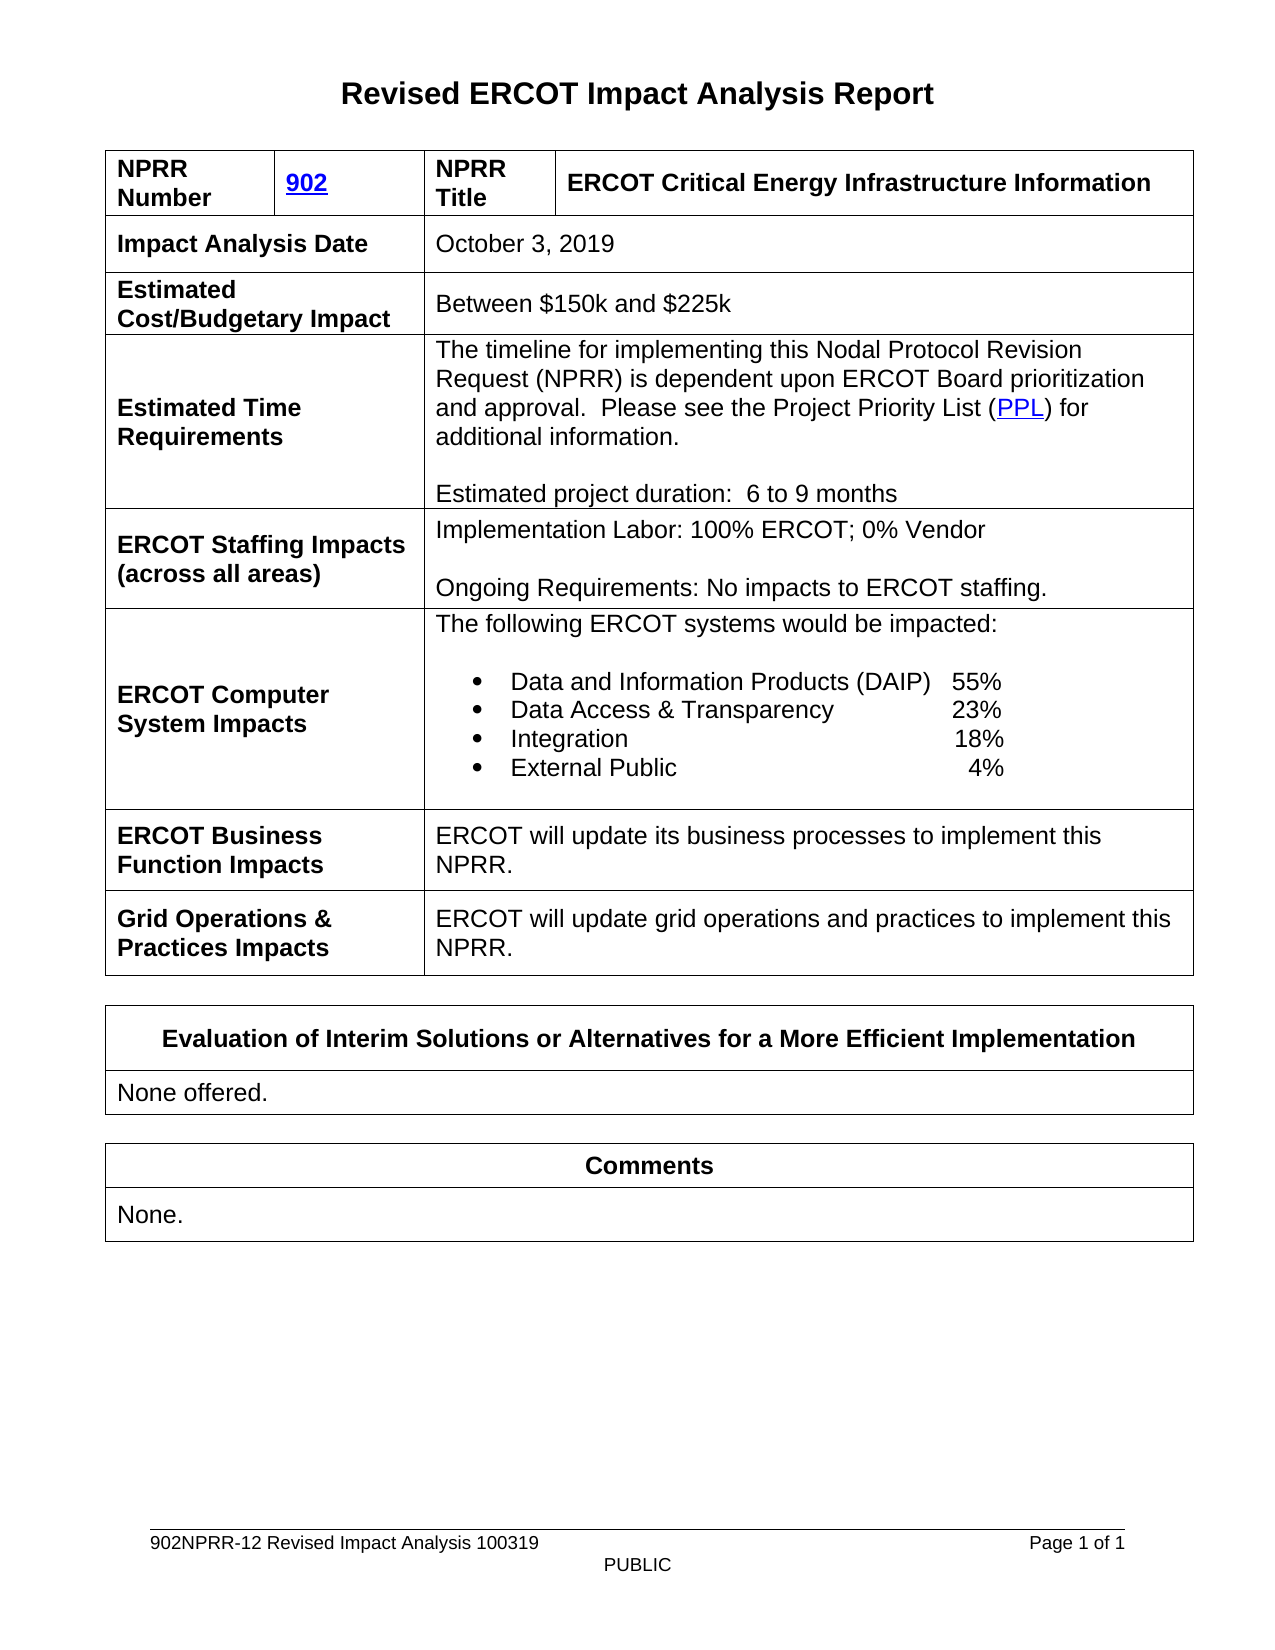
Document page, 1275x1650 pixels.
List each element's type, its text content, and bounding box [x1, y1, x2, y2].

table_header 902 [275, 151, 424, 214]
table_cell Estimated Cost/Budgetary Impact [106, 273, 424, 334]
table_cell None. [106, 1188, 1193, 1241]
table_header ERCOT Critical Energy Infrastructure Information [556, 151, 1193, 214]
table_cell Impact Analysis Date [106, 216, 424, 272]
table_cell The following ERCOT systems would be impacted: Data and Information Products (DAIP) 55% Data Access & Transparency 23% Integration 18% External Public 4% [425, 609, 1193, 808]
table_cell ERCOT will update its business processes to implement this NPRR. [425, 810, 1193, 890]
table_cell ERCOT Business Function Impacts [106, 810, 424, 890]
table_cell The timeline for implementing this Nodal Protocol Revision Request (NPRR) is dependent upon ERCOT Board prioritization and approval. Please see the Project Priority List (PPL) for additional information. Estimated project duration: 6 to 9 months [425, 335, 1193, 508]
table_cell Estimated Time Requirements [106, 335, 424, 508]
table_cell ERCOT will update grid operations and practices to implement this NPRR. [425, 891, 1193, 975]
table_cell Grid Operations & Practices Impacts [106, 891, 424, 975]
table_cell October 3, 2019 [425, 216, 1193, 272]
table_header Comments [106, 1144, 1193, 1187]
table_cell ERCOT Computer System Impacts [106, 609, 424, 808]
table_header Evaluation of Interim Solutions or Alternatives for a More Efficient Implementation [106, 1006, 1193, 1070]
table_cell None offered. [106, 1071, 1193, 1113]
table_header NPRR Number [106, 151, 274, 214]
table_header NPRR Title [425, 151, 555, 214]
table_cell Implementation Labor: 100% ERCOT; 0% Vendor Ongoing Requirements: No impacts to ERCOT staffing. [425, 509, 1193, 608]
table_cell Between $150k and $225k [425, 273, 1193, 334]
table_cell ERCOT Staffing Impacts (across all areas) [106, 509, 424, 608]
